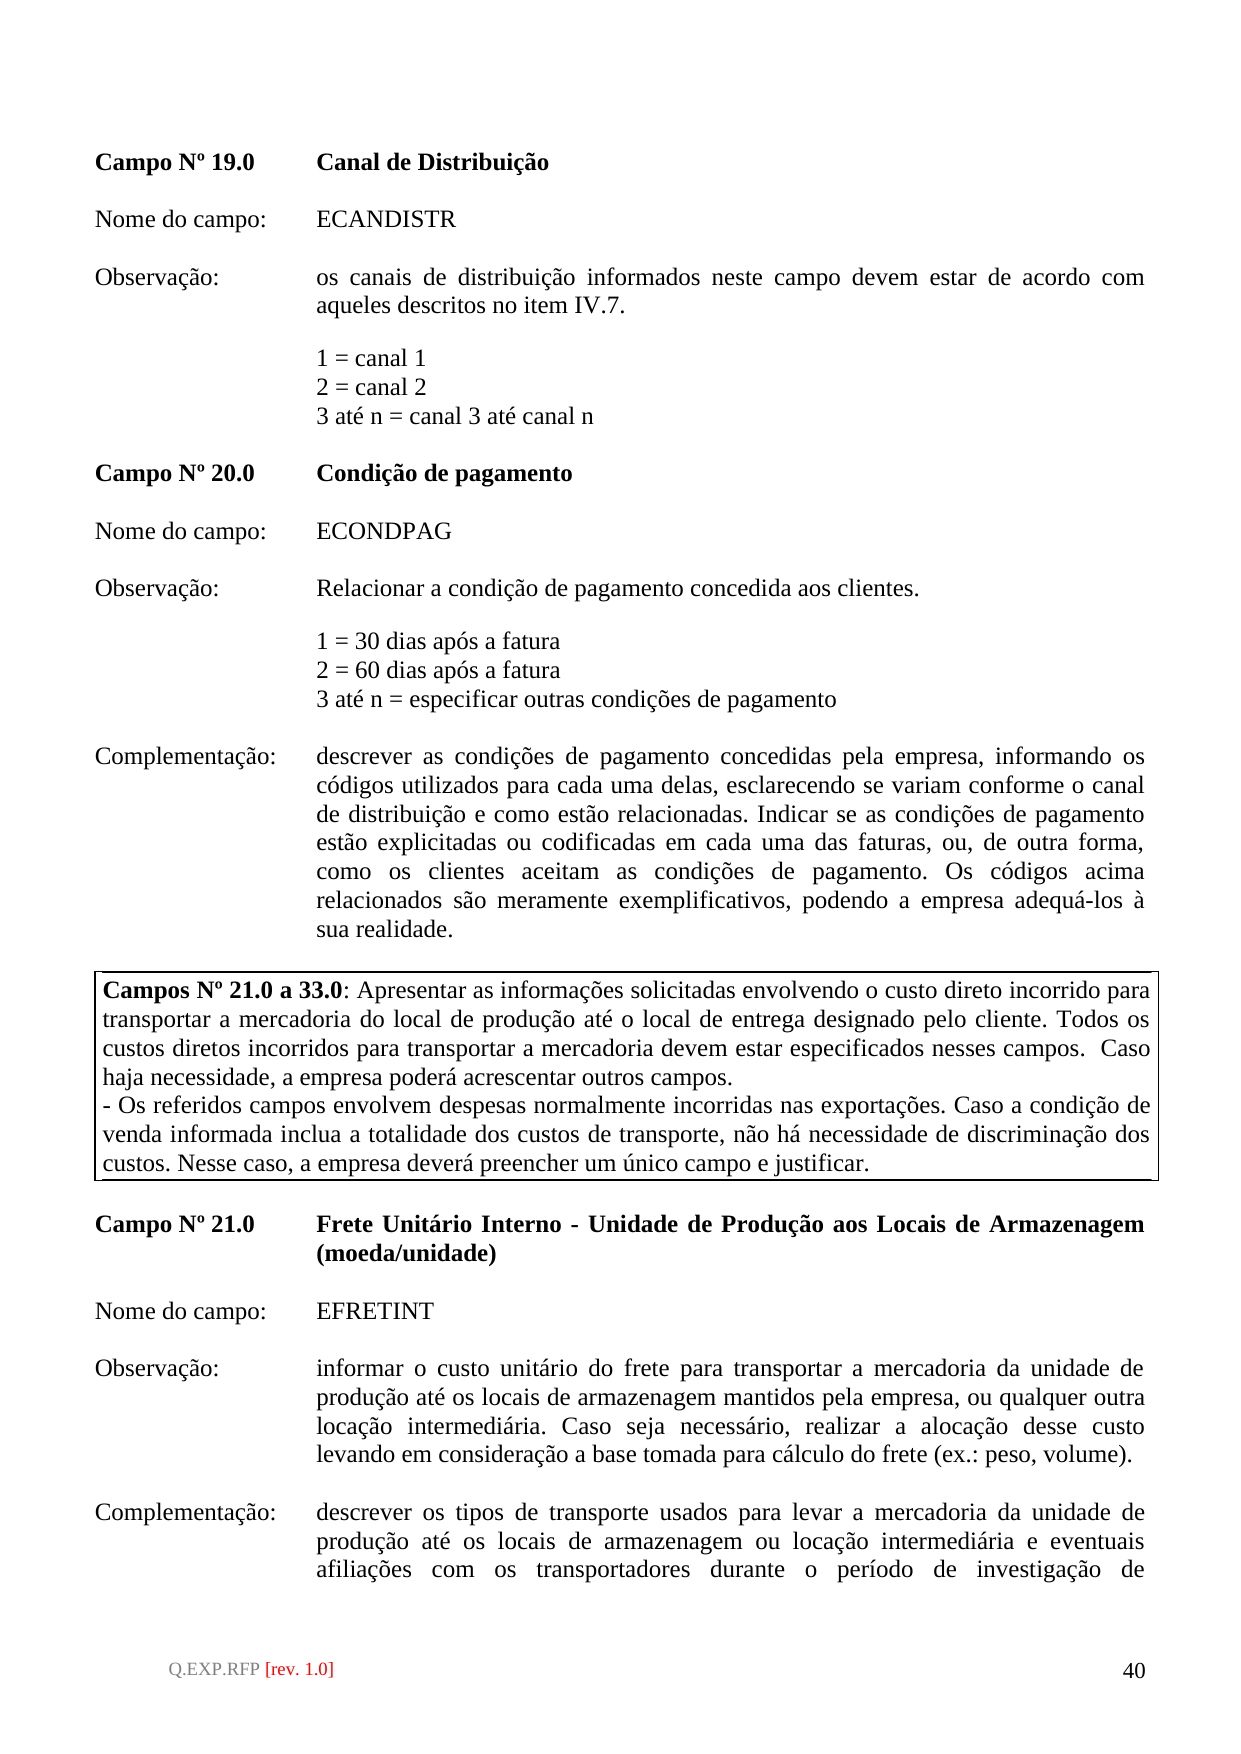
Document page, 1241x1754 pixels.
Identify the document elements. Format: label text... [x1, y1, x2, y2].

text Campo Nº 19.0 Canal de Distribuição [94, 147, 1146, 176]
text Campo Nº 21.0 Frete Unitário Interno - Unidade de Produção aos Locais de Armazenagem (moeda/unidade) [94, 1209, 1146, 1267]
table_header Campos Nº 21.0 a 33.0: Apresentar as informações solicitadas envolvendo o custo direto incorrido para transportar a mercadoria do local de produção até o local de entrega designado pelo cliente. Todos os custos diretos incorridos para transportar a mercadoria devem estar especificados nesses campos. Caso haja necessidade, a empresa poderá acrescentar outros campos. - Os referidos campos envolvem despesas normalmente incorridas nas exportações. Caso a condição de venda informada inclua a totalidade dos custos de transporte, não há necessidade de discriminação dos custos. Nesse caso, a empresa deverá preencher um único campo e justificar. [96, 972, 1158, 1180]
text Observação: os canais de distribuição informados neste campo devem estar de acordo com aqueles descritos no item IV.7. [94, 262, 1146, 319]
text Campo Nº 20.0 Condição de pagamento [94, 458, 1146, 487]
text 2 = canal 2 [94, 372, 1146, 401]
text 2 = 60 dias após a fatura [94, 655, 1146, 684]
text 1 = canal 1 [316, 343, 1146, 372]
text 1 = 30 dias após a fatura [316, 626, 1146, 655]
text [94, 1497, 1146, 1583]
text Nome do campo: EFRETINT [94, 1296, 1146, 1324]
text Nome do campo: ECANDISTR [94, 204, 1146, 233]
text Complementação: descrever as condições de pagamento concedidas pela empresa, informando os códigos utilizados para cada uma delas, esclarecendo se variam conforme o canal de distribuição e como estão relacionadas. Indicar se as condições de pagamento estão explicitadas ou codificadas em cada uma das faturas, ou, de outra forma, como os clientes aceitam as condições de pagamento. Os códigos acima relacionados são meramente exemplificativos, podendo a empresa adequá-los à sua realidade. [94, 741, 1146, 942]
text 3 até n = especificar outras condições de pagamento [94, 684, 1146, 712]
text Observação: informar o custo unitário do frete para transportar a mercadoria da unidade de produção até os locais de armazenagem mantidos pela empresa, ou qualquer outra locação intermediária. Caso seja necessário, realizar a alocação desse custo levando em consideração a base tomada para cálculo do frete (ex.: peso, volume). [94, 1353, 1146, 1468]
text Observação: Relacionar a condição de pagamento concedida aos clientes. [94, 573, 1146, 602]
text 3 até n = canal 3 até canal n [94, 401, 1146, 430]
text Nome do campo: ECONDPAG [94, 516, 1146, 545]
